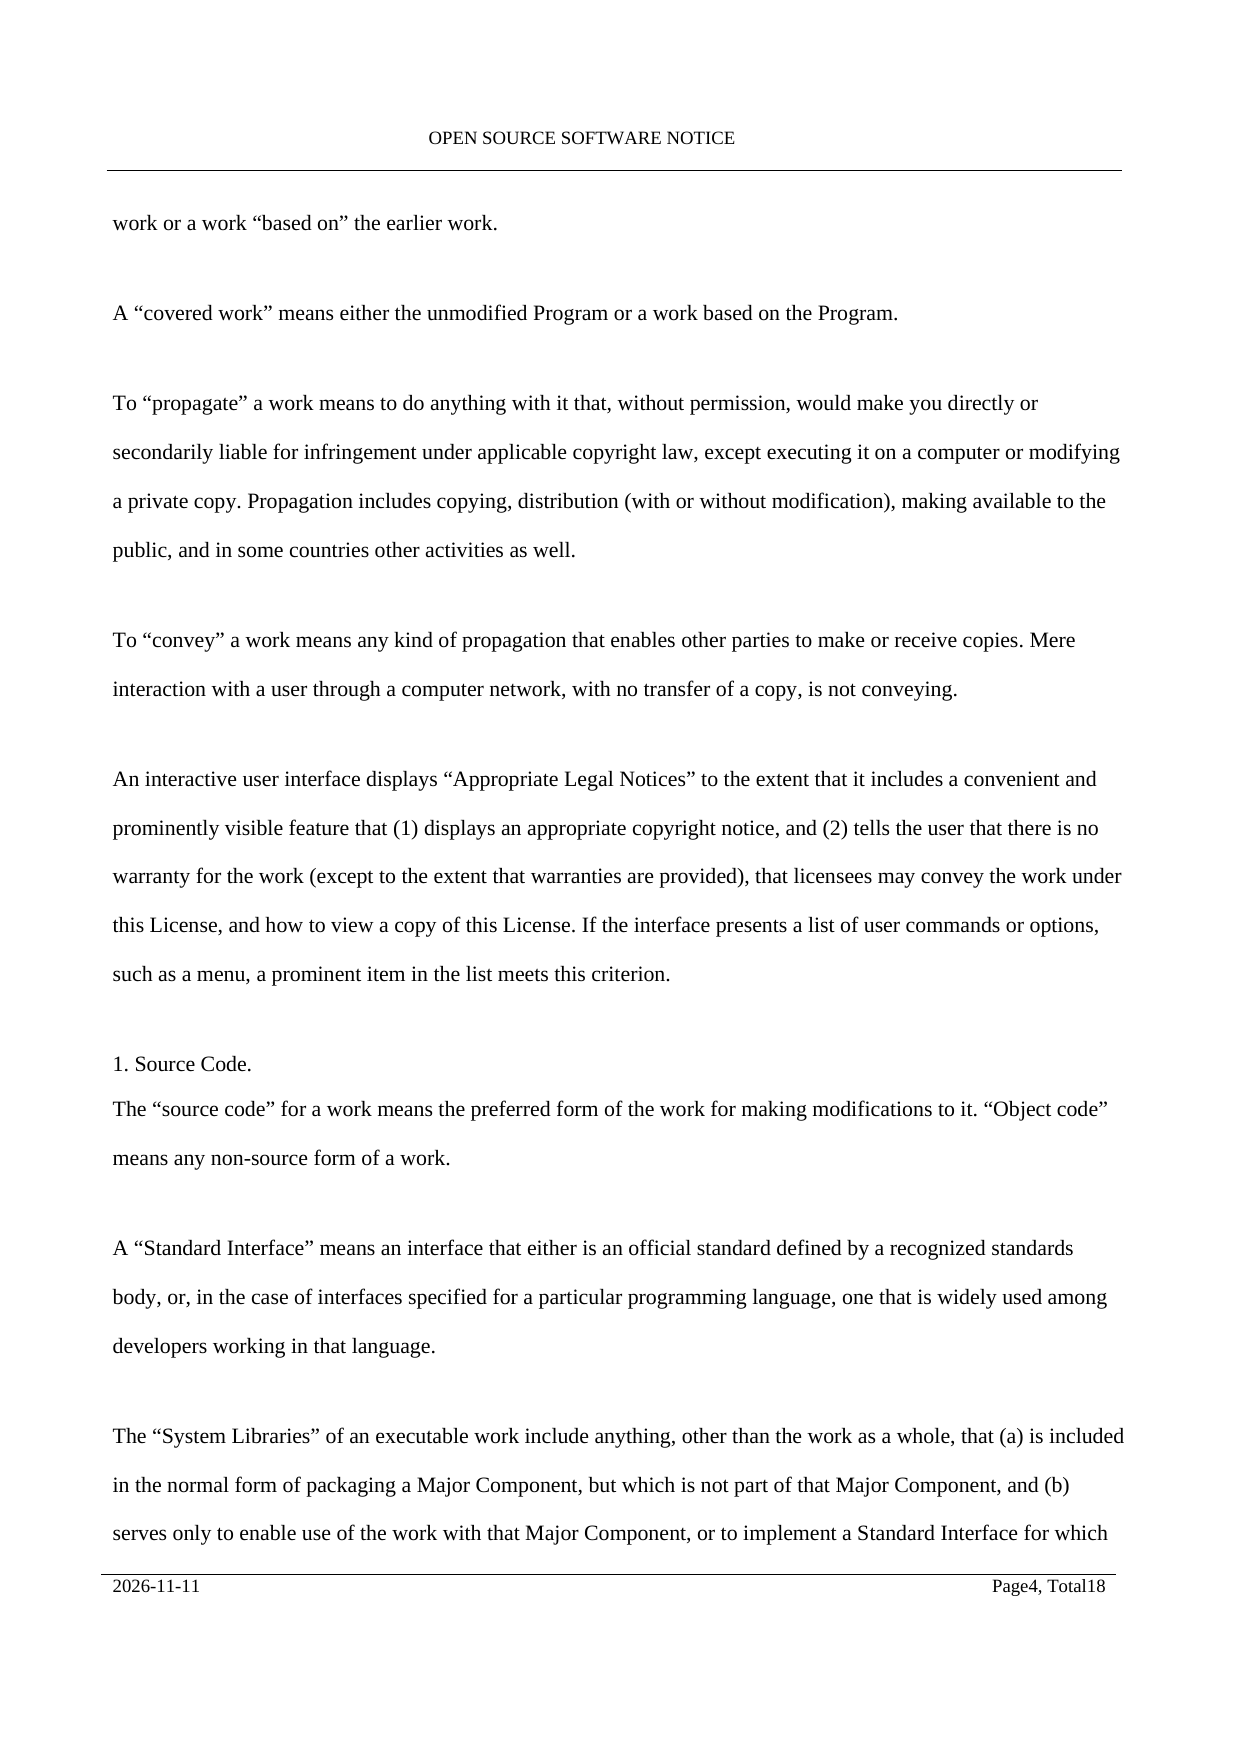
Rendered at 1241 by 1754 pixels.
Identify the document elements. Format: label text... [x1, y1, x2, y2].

text A “covered work” means either the unmodified Program or a work based on the Program. [112, 297, 1128, 329]
text A “Standard Interface” means an interface that either is an official standard defined by a recognized standards body, or, in the case of interfaces specified for a particular programming language, one that is widely used among developers working in that language. [112, 1231, 1128, 1361]
text To “propagate” a work means to do anything with it that, without permission, would make you directly or secondarily liable for infringement under applicable copyright law, except executing it on a computer or modifying a private copy. Propagation includes copying, distribution (with or without modification), making available to the public, and in some countries other activities as well. [112, 387, 1128, 566]
text The “source code” for a work means the preferred form of the work for making modifications to it. “Object code” means any non-source form of a work. [112, 1092, 1128, 1174]
text An interactive user interface displays “Appropriate Legal Notices” to the extent that it includes a convenient and prominently visible feature that (1) displays an appropriate copyright notice, and (2) tells the user that there is no warranty for the work (except to the extent that warranties are provided), that licensees may convey the work under this License, and how to view a copy of this License. If the interface presents a list of user commands or options, such as a menu, a prominent item in the list meets this criterion. [112, 762, 1128, 990]
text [112, 206, 1128, 239]
text 1. Source Code. [112, 1047, 1128, 1080]
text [112, 1419, 1128, 1549]
text To “convey” a work means any kind of propagation that enables other parties to make or receive copies. Mere interaction with a user through a computer network, with no transfer of a copy, is not conveying. [112, 623, 1128, 704]
